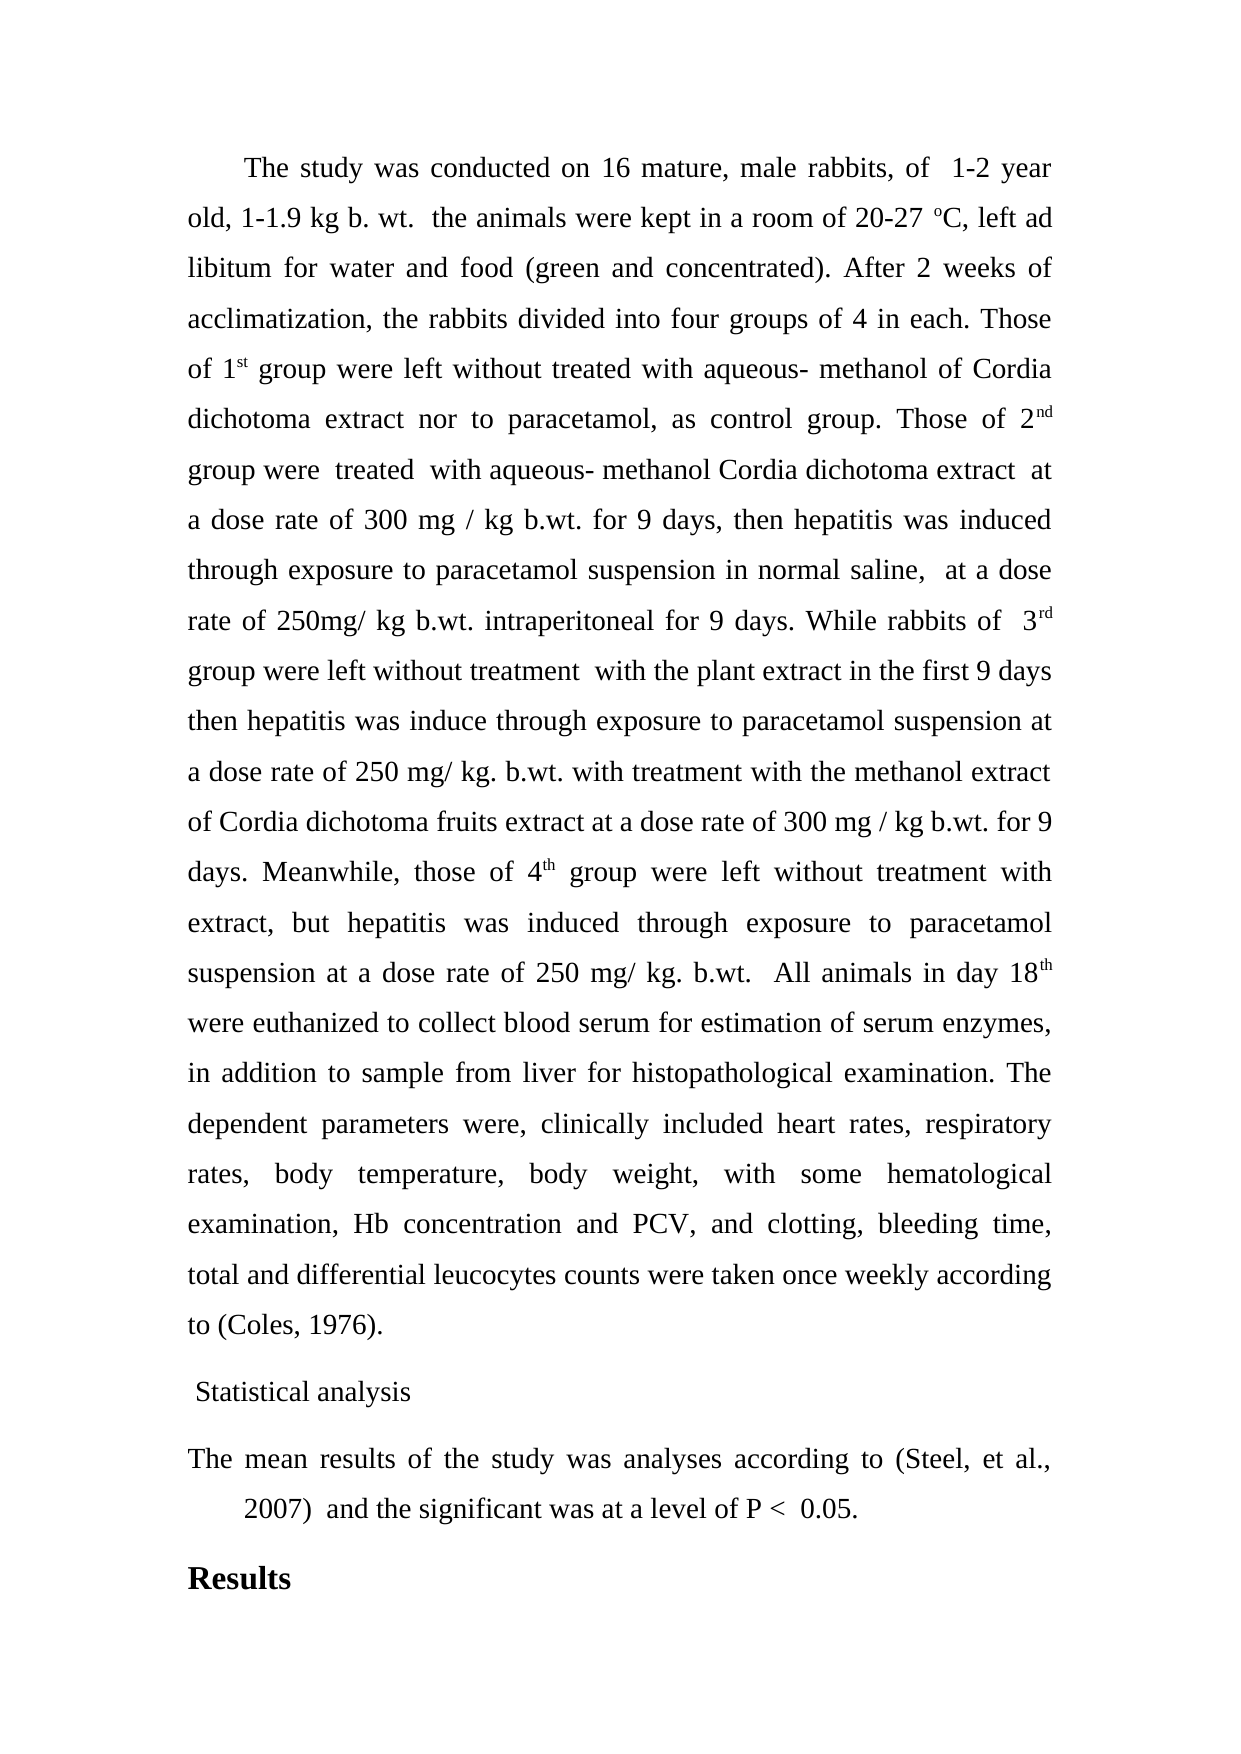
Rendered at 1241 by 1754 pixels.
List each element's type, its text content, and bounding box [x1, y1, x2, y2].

text Statistical analysis [187, 1374, 1053, 1408]
text The study was conducted on 16 mature, male rabbits, of 1-2 year old, 1-1.9 kg b. wt. the animals were kept in a room of 20-27 oC, left ad libitum for water and food (green and concentrated). After 2 weeks of acclimatization, the rabbits divided into four groups of 4 in each. Those of 1st group were left without treated with aqueous- methanol of Cordia dichotoma extract nor to paracetamol, as control group. Those of 2nd group were treated with aqueous- methanol Cordia dichotoma extract at a dose rate of 300 mg / kg b.wt. for 9 days, then hepatitis was induced through exposure to paracetamol suspension in normal saline, at a dose rate of 250mg/ kg b.wt. intraperitoneal for 9 days. While rabbits of 3rd group were left without treatment with the plant extract in the first 9 days then hepatitis was induce through exposure to paracetamol suspension at a dose rate of 250 mg/ kg. b.wt. with treatment with the methanol extract of Cordia dichotoma fruits extract at a dose rate of 300 mg / kg b.wt. for 9 days. Meanwhile, those of 4th group were left without treatment with extract, but hepatitis was induced through exposure to paracetamol suspension at a dose rate of 250 mg/ kg. b.wt. All animals in day 18th were euthanized to collect blood serum for estimation of serum enzymes, in addition to sample from liver for histopathological examination. The dependent parameters were, clinically included heart rates, respiratory rates, body temperature, body weight, with some hematological examination, Hb concentration and PCV, and clotting, bleeding time, total and differential leucocytes counts were taken once weekly according to (Coles, 1976). [187, 150, 1053, 1341]
text The mean results of the study was analyses according to (Steel, et al., 2007) and the significant was at a level of P < 0.05. [187, 1441, 1053, 1525]
text Results [187, 1558, 1053, 1597]
